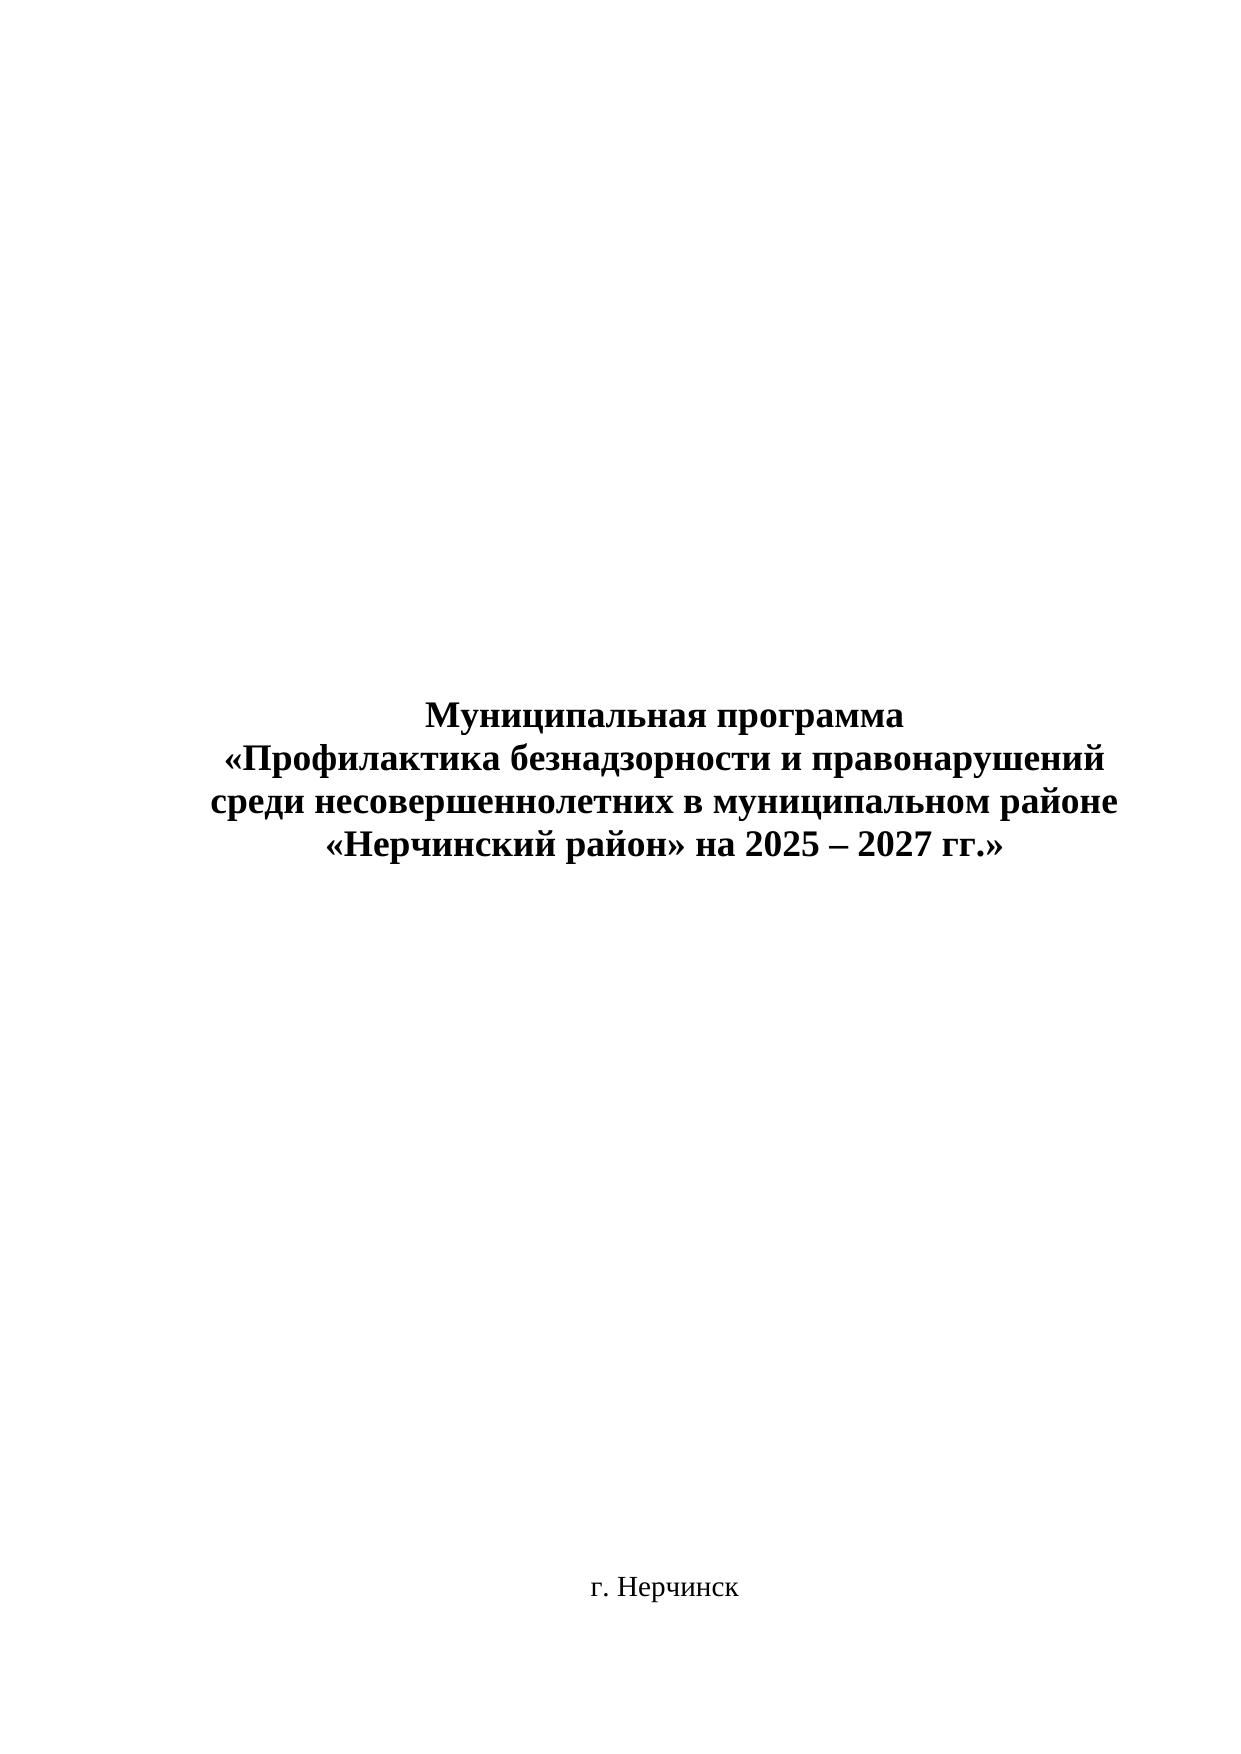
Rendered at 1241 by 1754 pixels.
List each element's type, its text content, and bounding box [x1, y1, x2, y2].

text г. Нерчинск [177, 1569, 1152, 1603]
text Муниципальная программа [177, 692, 1152, 736]
text «Профилактика безнадзорности и правонарушений среди несовершеннолетних в муниципальном районе «Нерчинский район» на 2025 – 2027 гг.» [177, 736, 1152, 865]
